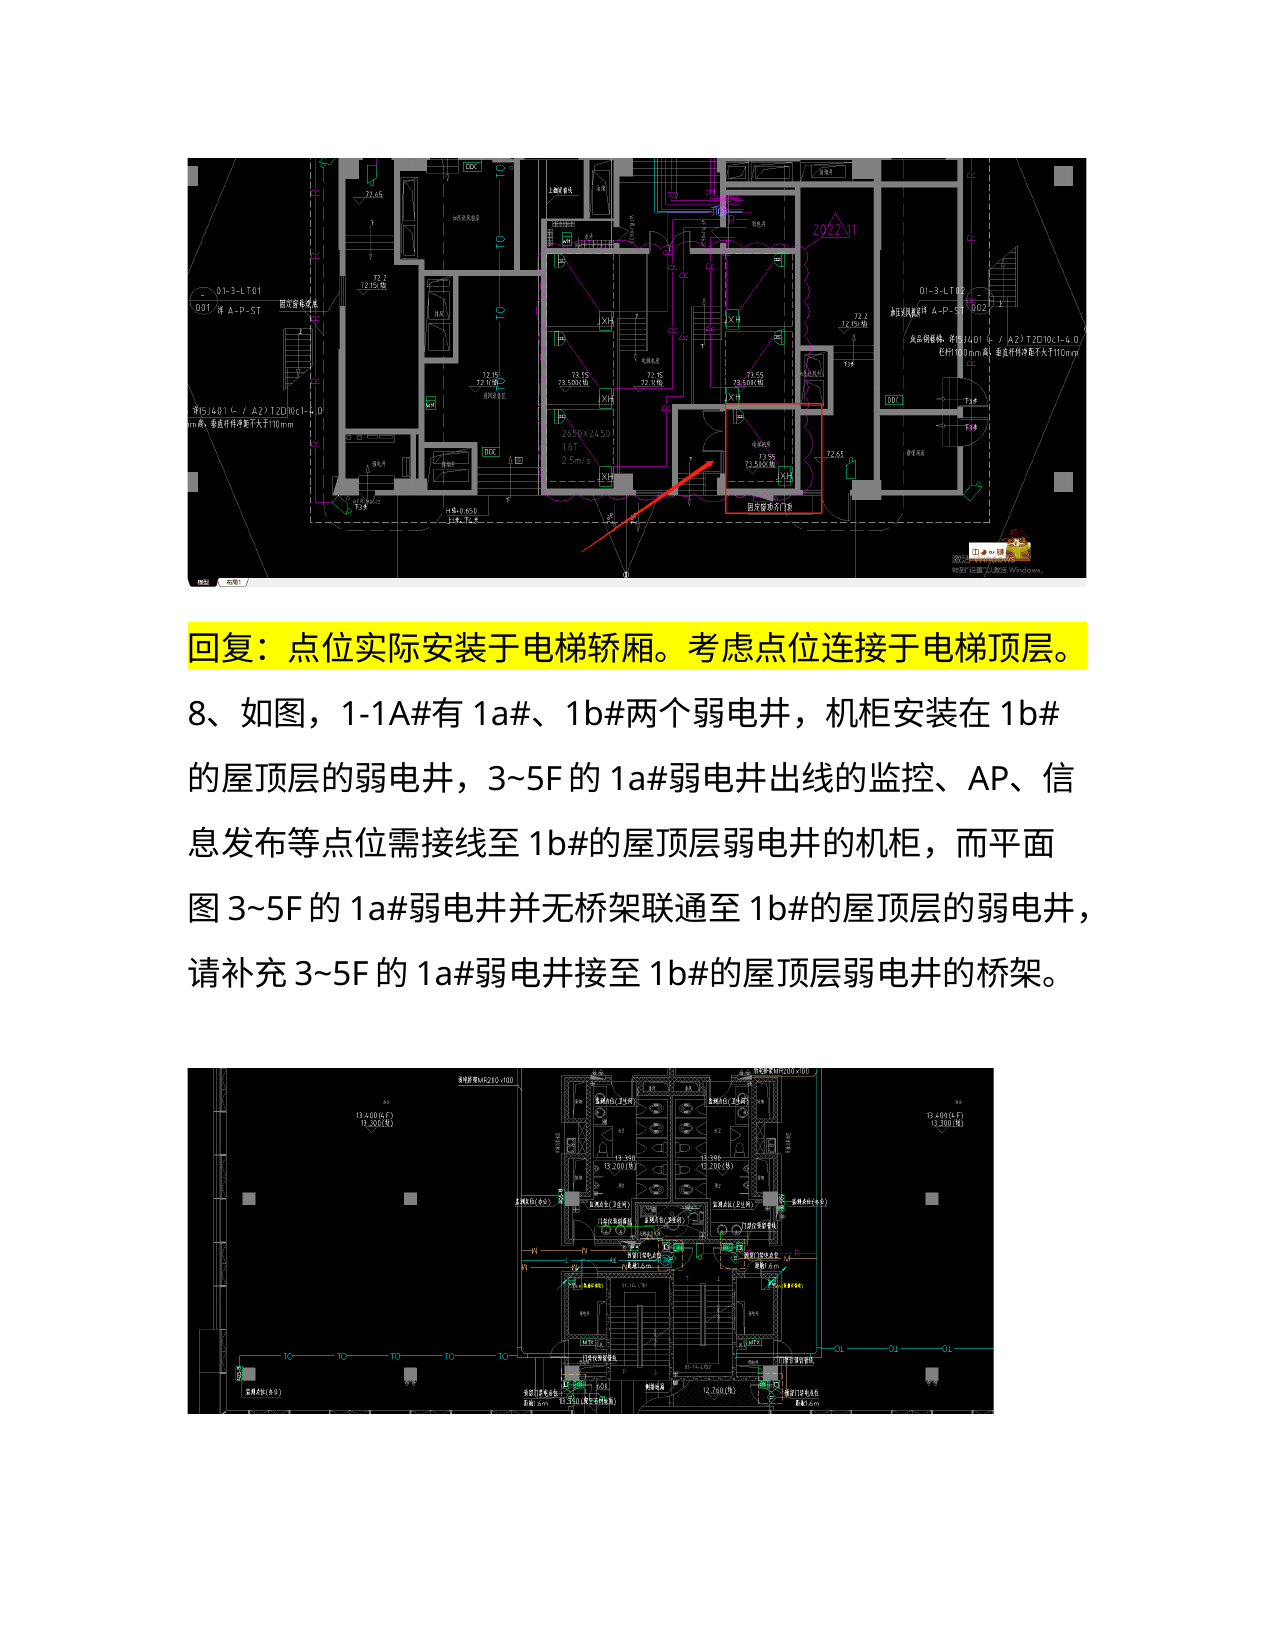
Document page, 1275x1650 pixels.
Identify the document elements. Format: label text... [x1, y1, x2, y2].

picture [187, 1068, 994, 1414]
picture [187, 158, 1087, 587]
text 8、如图，1-1A#有1a#、1b#两个弱电井，机柜安装在1b#的屋顶层的弱电井，3~5F的1a#弱电井出线的监控、AP、信息发布等点位需接线至1b#的屋顶层弱电井的机柜，而平面图3~5F的1a#弱电井并无桥架联通至1b#的屋顶层的弱电井，请补充3~5F的1a#弱电井接至1b#的屋顶层弱电井的桥架。 [187, 679, 1087, 1004]
text 回复：点位实际安装于电梯轿厢。考虑点位连接于电梯顶层。 [187, 614, 1087, 679]
